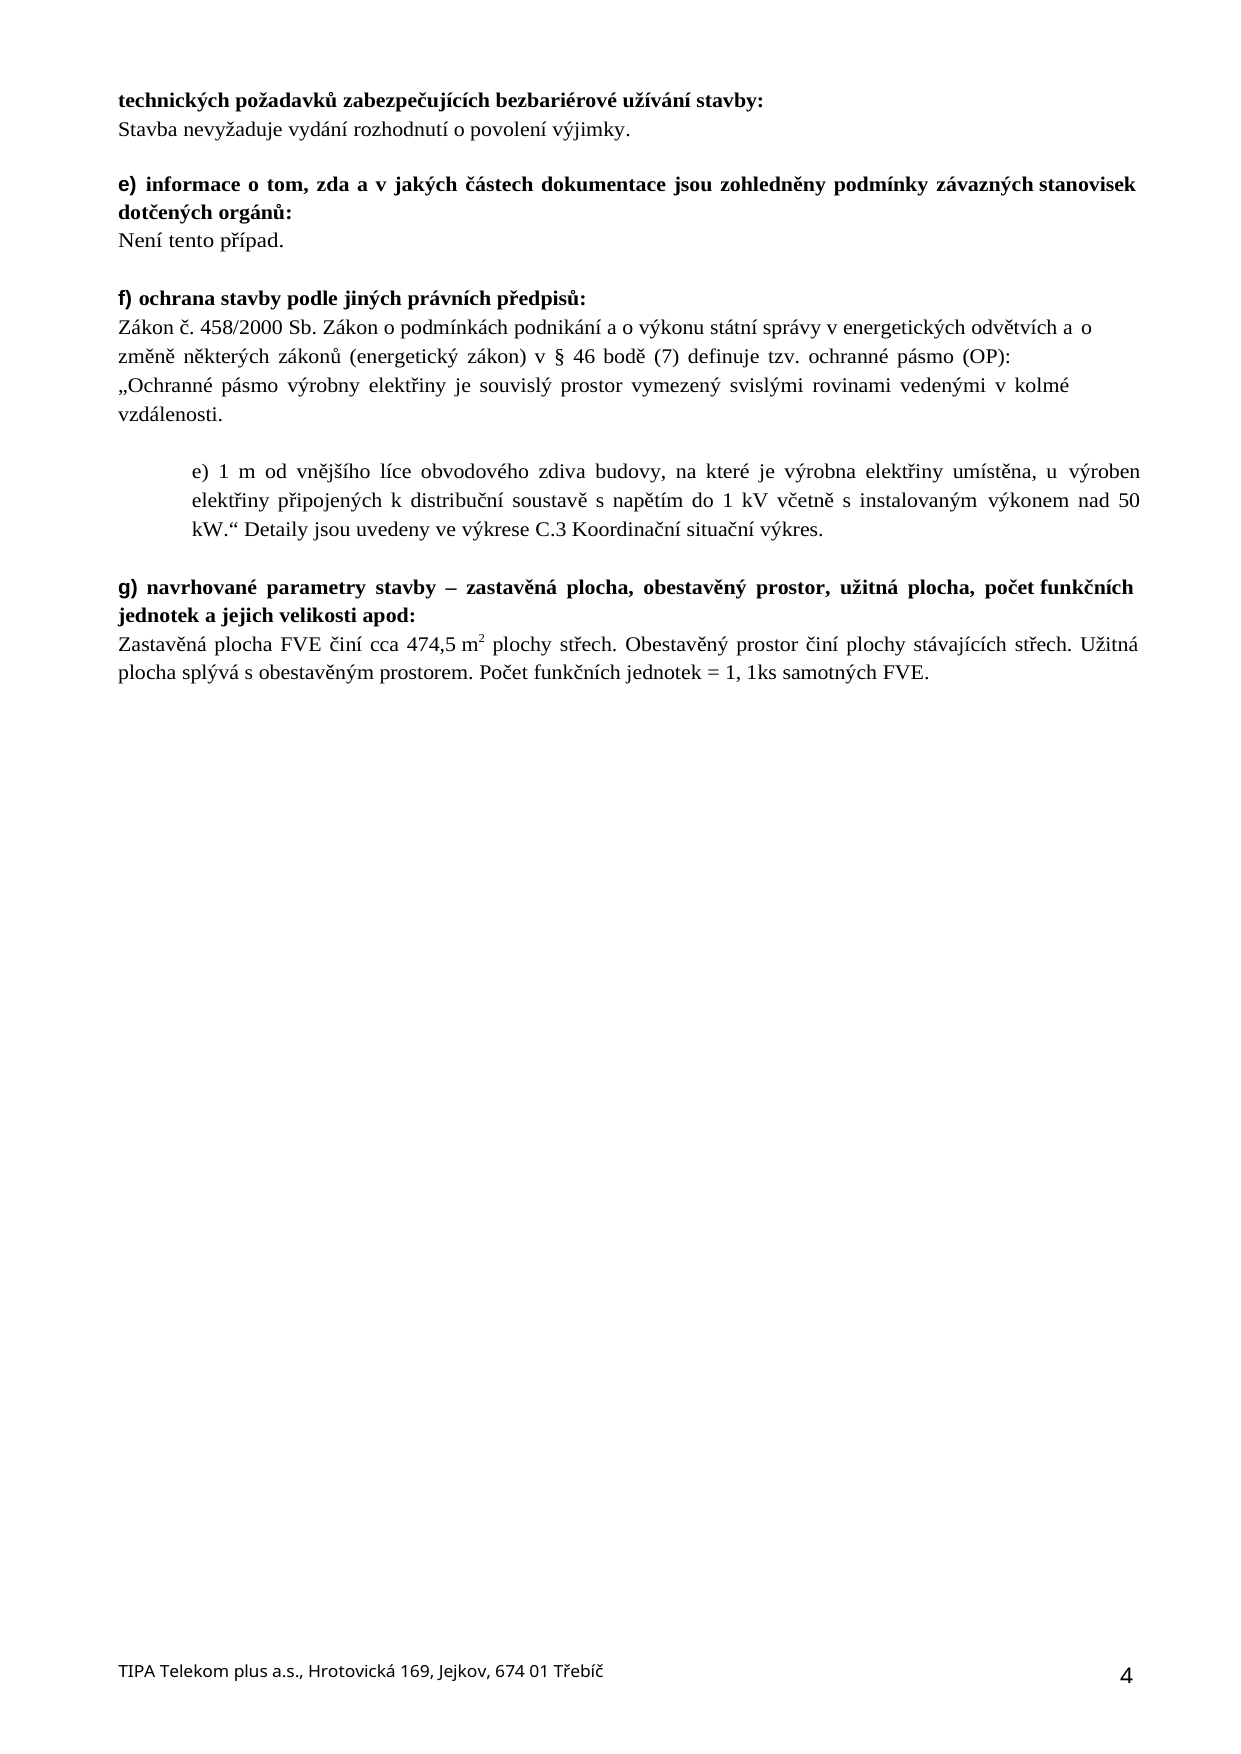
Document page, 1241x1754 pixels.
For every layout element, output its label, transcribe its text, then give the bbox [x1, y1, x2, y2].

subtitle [118, 88, 1140, 112]
text e) 1 m od vnějšího líce obvodového zdiva budovy, na které je výrobna elektřiny umístěna, u výroben elektřiny připojených k distribuční soustavě s napětím do 1 kV včetně s instalovaným výkonem nad 50 kW.“ Detaily jsou uvedeny ve výkrese C.3 Koordinační situační výkres. [192, 459, 1140, 541]
subtitle informace o tom, zda a v jakých částech dokumentace jsou zohledněny podmínky závazných stanovisek dotčených orgánů: [118, 171, 1140, 224]
text „Ochranné pásmo výrobny elektřiny je souvislý prostor vymezený svislými rovinami vedenými v kolmé vzdálenosti. [118, 373, 1153, 426]
subtitle navrhované parametry stavby – zastavěná plocha, obestavěný prostor, užitná plocha, počet funkčních jednotek a jejich velikosti apod: [118, 574, 1140, 627]
text Zákon č. 458/2000 Sb. Zákon o podmínkách podnikání a o výkonu státní správy v energetických odvětvích a o změně některých zákonů (energetický zákon) v § 46 bodě (7) definuje tzv. ochranné pásmo (OP): [118, 315, 1147, 368]
subtitle ochrana stavby podle jiných právních předpisů: [118, 286, 1153, 310]
text Stavba nevyžaduje vydání rozhodnutí o povolení výjimky. [118, 116, 1153, 141]
text Není tento případ. [118, 228, 1153, 252]
text Zastavěná plocha FVE činí cca 474,5 m2 plochy střech. Obestavěný prostor činí plochy stávajících střech. Užitná plocha splývá s obestavěným prostorem. Počet funkčních jednotek = 1, 1ks samotných FVE. [118, 631, 1153, 684]
